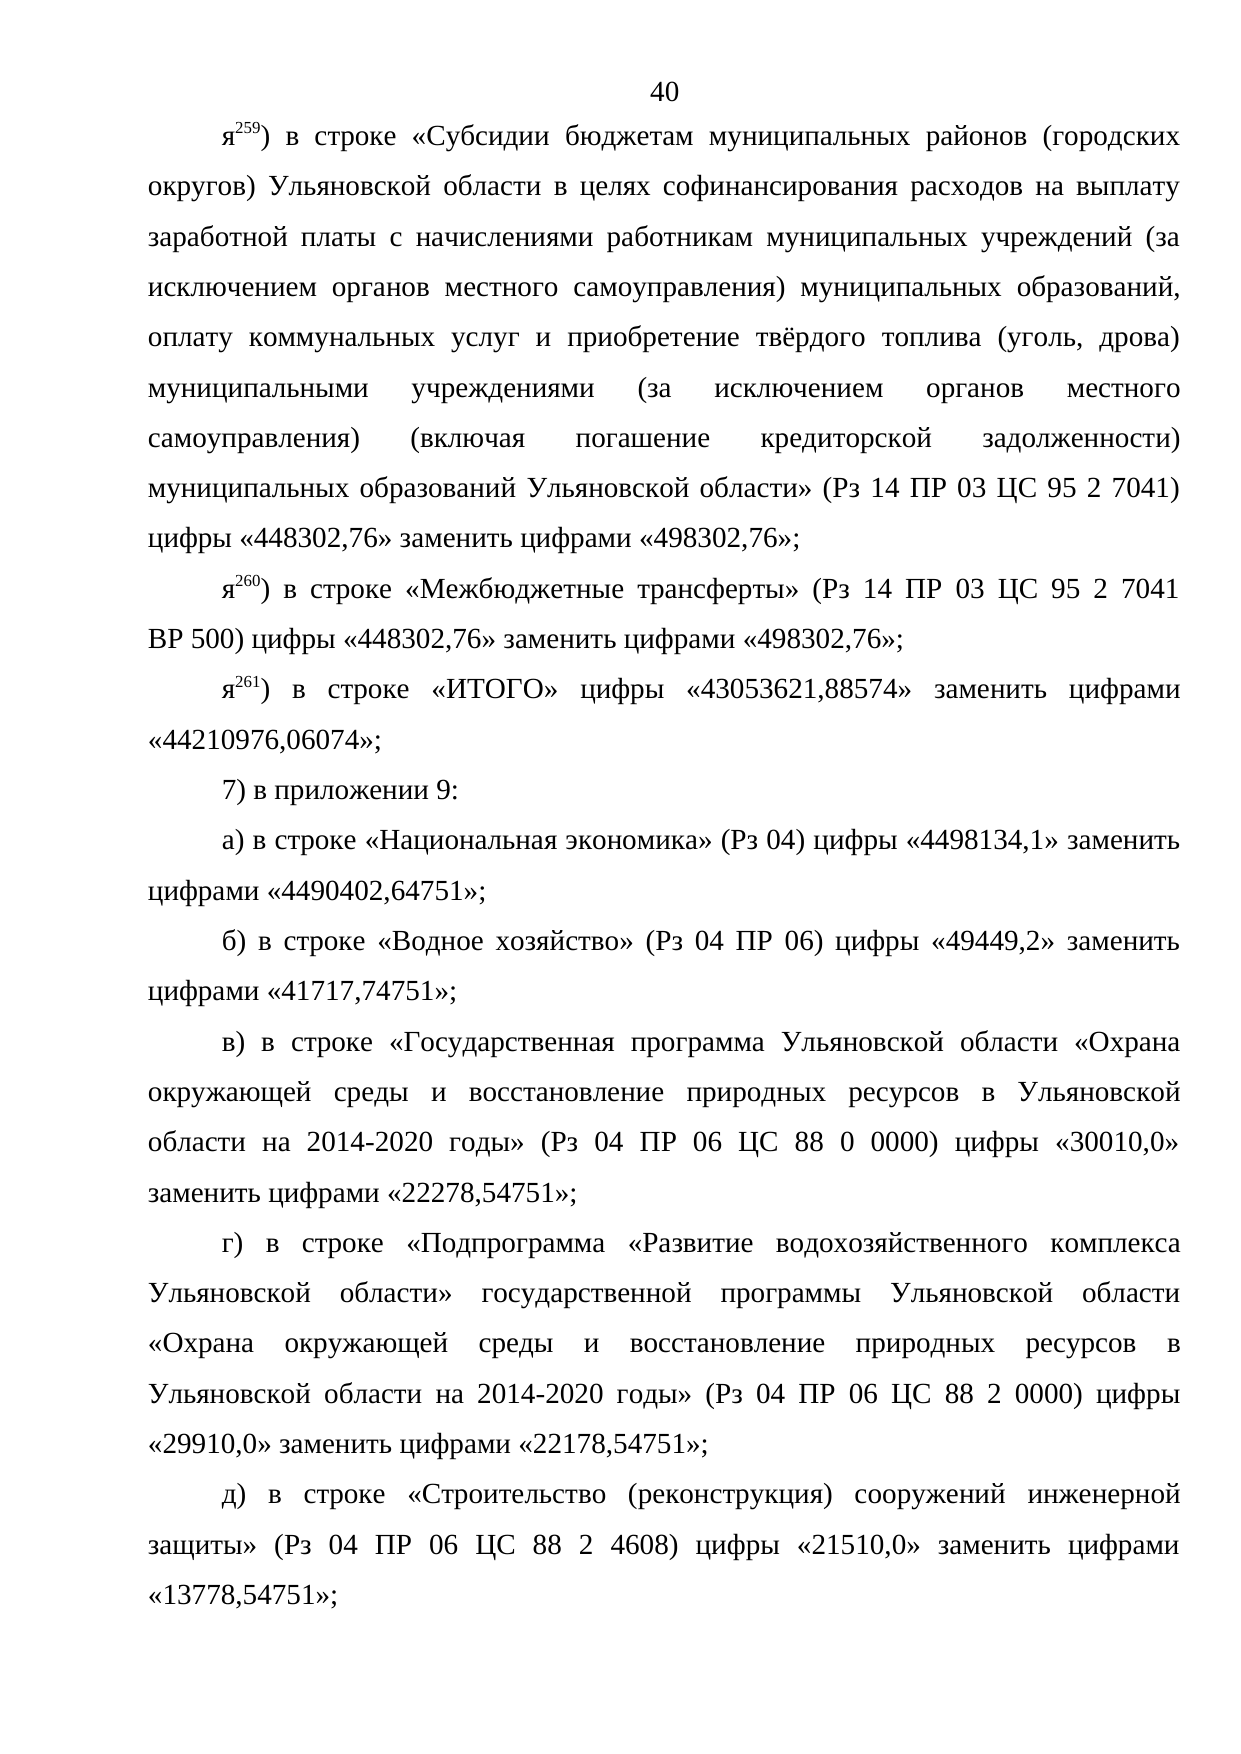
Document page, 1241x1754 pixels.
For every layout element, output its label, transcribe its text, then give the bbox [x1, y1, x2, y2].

text я261) в строке «ИТОГО» цифры «43053621,88574» заменить цифрами «44210976,06074»; [148, 672, 1181, 755]
text 7) в приложении 9: [148, 772, 1181, 806]
text в) в строке «Государственная программа Ульяновской области «Охрана окружающей среды и восстановление природных ресурсов в Ульяновской области на 2014-2020 годы» (Рз 04 ПР 06 ЦС 88 0 0000) цифры «30010,0» заменить цифрами «22278,54751»; [148, 1024, 1181, 1208]
text д) в строке «Строительство (реконструкция) сооружений инженерной защиты» (Рз 04 ПР 06 ЦС 88 2 4608) цифры «21510,0» заменить цифрами «13778,54751»; [148, 1477, 1181, 1611]
text г) в строке «Подпрограмма «Развитие водохозяйственного комплекса Ульяновской области» государственной программы Ульяновской области «Охрана окружающей среды и восстановление природных ресурсов в Ульяновской области на 2014-2020 годы» (Рз 04 ПР 06 ЦС 88 2 0000) цифры «29910,0» заменить цифрами «22178,54751»; [148, 1225, 1181, 1460]
text а) в строке «Национальная экономика» (Рз 04) цифры «4498134,1» заменить цифрами «4490402,64751»; [148, 822, 1181, 906]
text б) в строке «Водное хозяйство» (Рз 04 ПР 06) цифры «49449,2» заменить цифрами «41717,74751»; [148, 923, 1181, 1007]
text я259) в строке «Субсидии бюджетам муниципальных районов (городских округов) Ульяновской области в целях софинансирования расходов на выплату заработной платы с начислениями работникам муниципальных учреждений (за исключением органов местного самоуправления) муниципальных образований, оплату коммунальных услуг и приобретение твёрдого топлива (уголь, дрова) муниципальными учреждениями (за исключением органов местного самоуправления) (включая погашение кредиторской задолженности) муниципальных образований Ульяновской области» (Рз 14 ПР 03 ЦС 95 2 7041) цифры «448302,76» заменить цифрами «498302,76»; [148, 118, 1181, 554]
text я260) в строке «Межбюджетные трансферты» (Рз 14 ПР 03 ЦС 95 2 7041 ВР 500) цифры «448302,76» заменить цифрами «498302,76»; [148, 571, 1181, 655]
